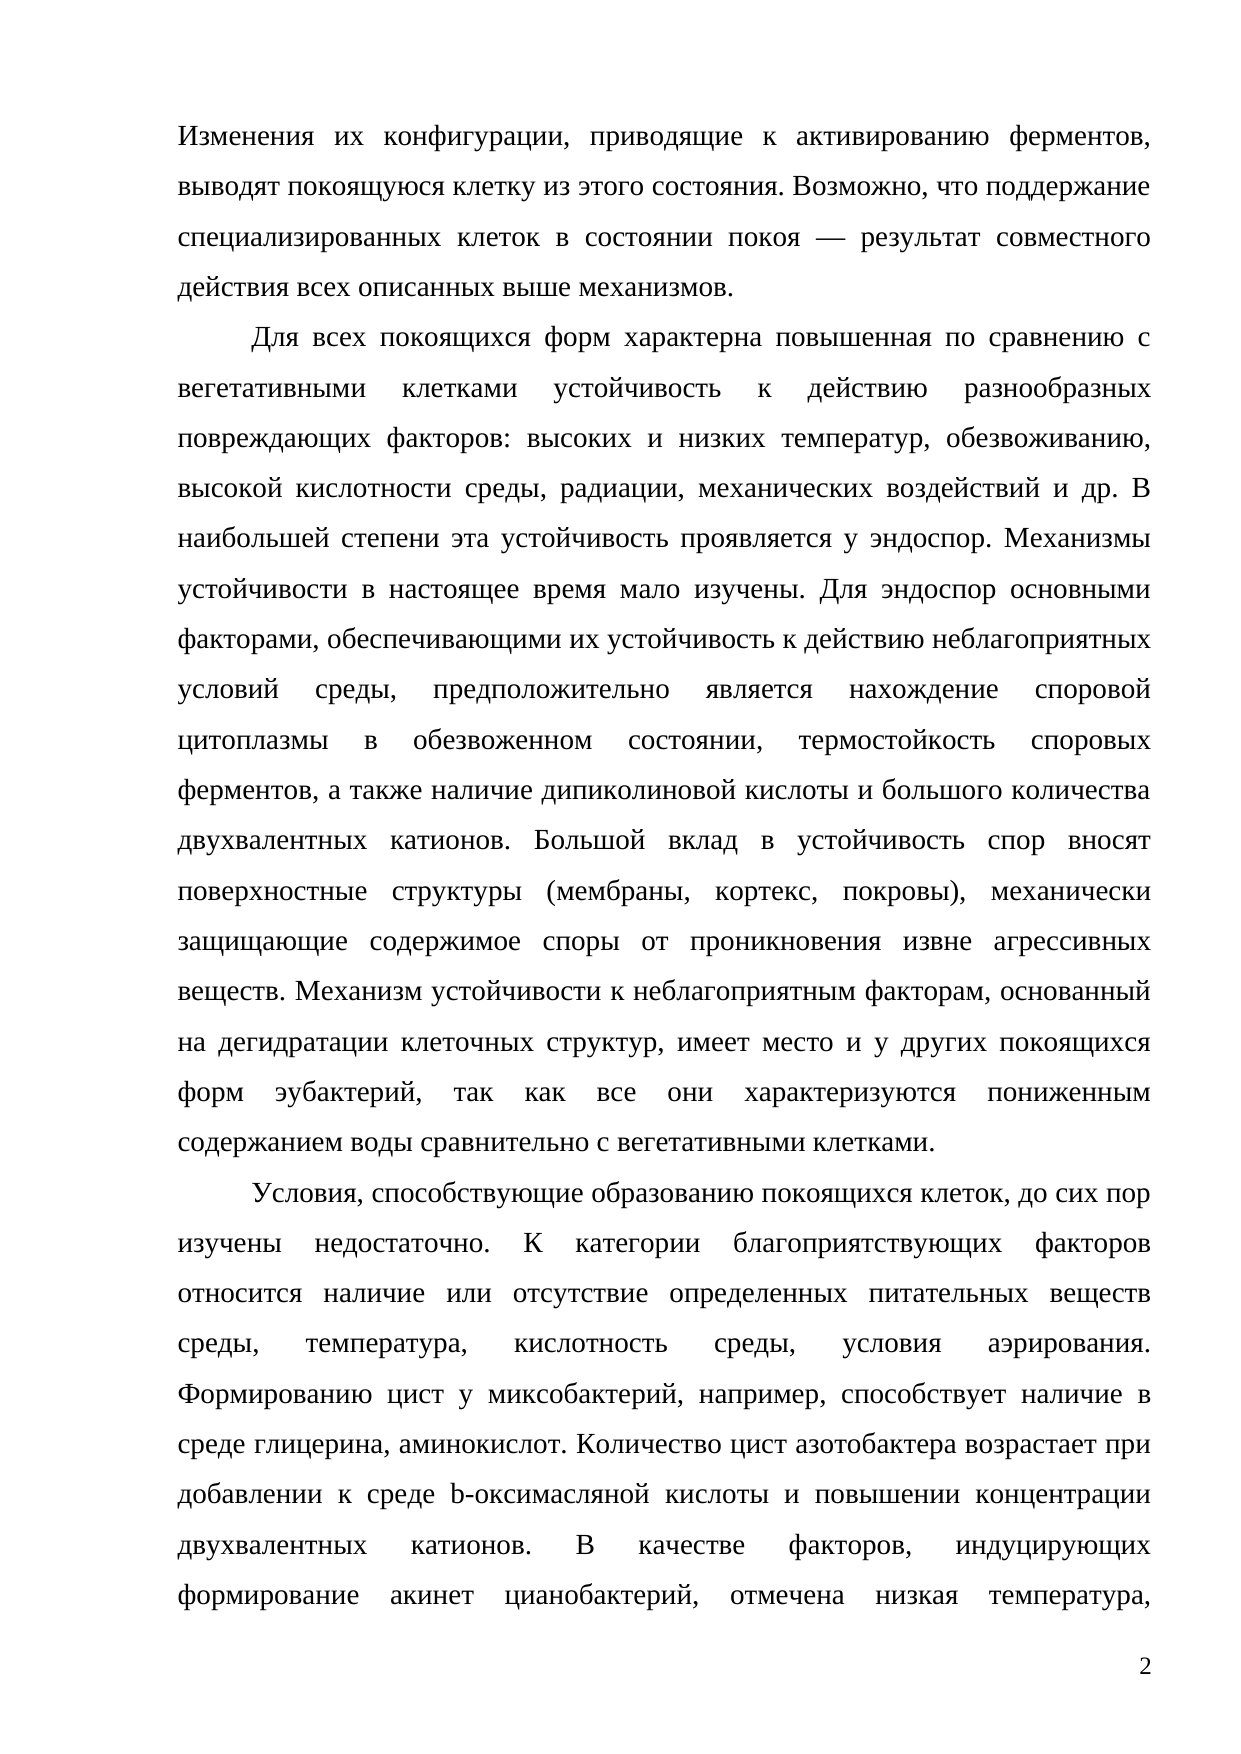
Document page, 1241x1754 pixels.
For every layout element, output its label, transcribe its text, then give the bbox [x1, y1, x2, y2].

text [177, 118, 1152, 303]
text Для всех покоящихся форм характерна повышенная по сравнению с вегетативными клетками устойчивость к действию разнообразных повреждающих факторов: высоких и низких температур, обезвоживанию, высокой кислотности среды, радиации, механических воздействий и др. В наибольшей степени эта устойчивость проявляется у эндоспор. Механизмы устойчивости в настоящее время мало изучены. Для эндоспор основными факторами, обеспечивающими их устойчивость к действию неблагоприятных условий среды, предположительно является нахождение споровой цитоплазмы в обезвоженном состоянии, термостойкость споровых ферментов, а также наличие дипиколиновой кислоты и большого количества двухвалентных катионов. Большой вклад в устойчивость спор вносят поверхностные структуры (мембраны, кортекс, покровы), механически защищающие содержимое споры от проникновения извне агрессивных веществ. Механизм устойчивости к неблагоприятным факторам, основанный на дегидратации клеточных структур, имеет место и у других покоящихся форм эубактерий, так как все они характеризуются пониженным содержанием воды сравнительно с вегетативными клетками. [177, 319, 1152, 1158]
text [177, 1175, 1152, 1611]
